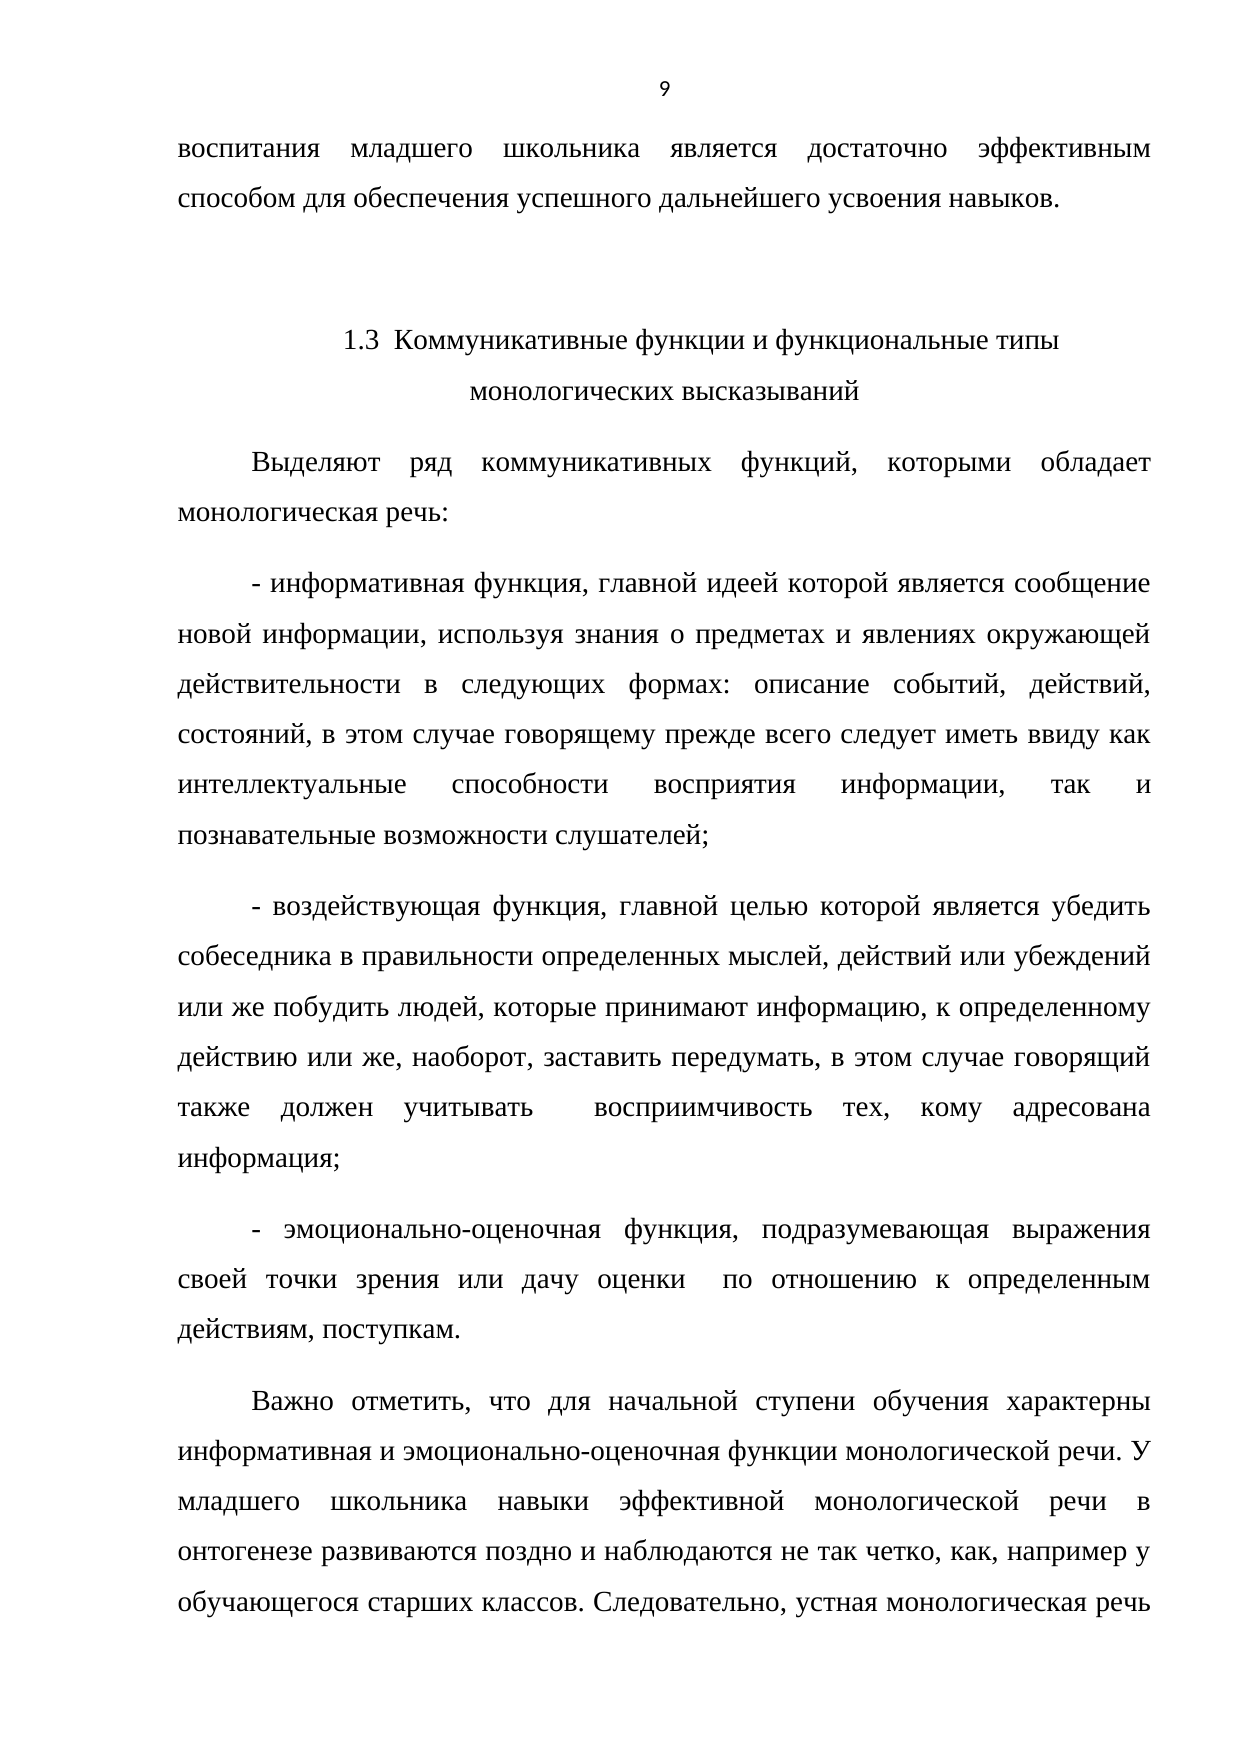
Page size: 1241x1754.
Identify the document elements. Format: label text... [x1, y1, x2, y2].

text 1.3 Коммуникативные функции и функциональные типы монологических высказываний [177, 322, 1152, 406]
text Выделяют ряд коммуникативных функций, которыми обладает монологическая речь: [177, 444, 1152, 528]
text - информативная функция, главной идеей которой является сообщение новой информации, используя знания о предметах и явлениях окружающей действительности в следующих формах: описание событий, действий, состояний, в этом случае говорящему прежде всего следует иметь ввиду как интеллектуальные способности восприятия информации, так и познавательные возможности слушателей; [177, 565, 1152, 851]
text - воздействующая функция, главной целью которой является убедить собеседника в правильности определенных мыслей, действий или убеждений или же побудить людей, которые принимают информацию, к определенному действию или же, наоборот, заставить передумать, в этом случае говорящий также должен учитывать восприимчивость тех, кому адресована информация; [177, 888, 1152, 1173]
text - эмоционально-оценочная функция, подразумевающая выражения своей точки зрения или дачу оценки по отношению к определенным действиям, поступкам. [177, 1211, 1152, 1345]
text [177, 1383, 1152, 1617]
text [177, 130, 1152, 214]
